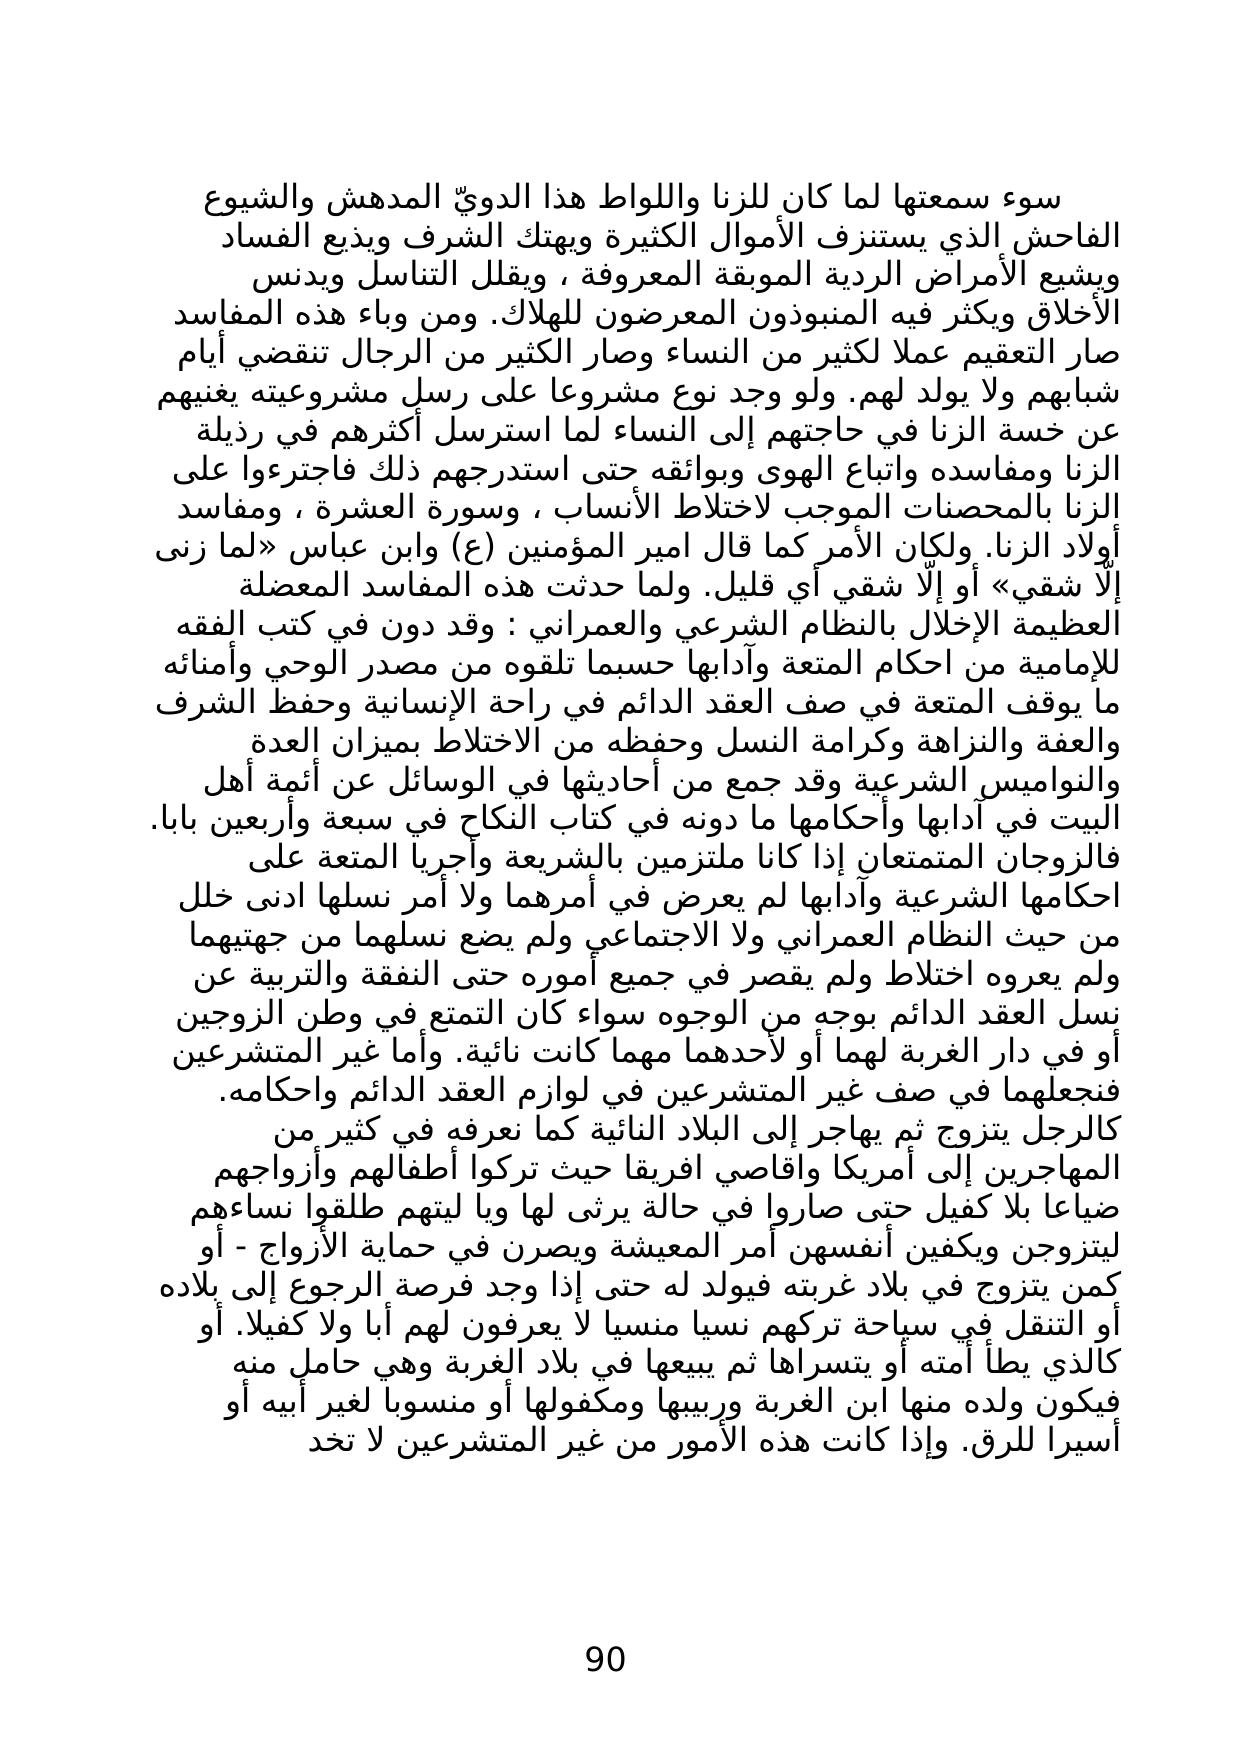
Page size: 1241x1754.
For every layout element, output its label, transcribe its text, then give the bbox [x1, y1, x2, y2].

text سوء سمعتها لما كان للزنا واللواط هذا الدويّ المدهش والشيوع الفاحش الذي يستنزف الأموال الكثيرة ويهتك الشرف ويذيع الفساد ويشيع الأمراض الردية الموبقة المعروفة ، ويقلل التناسل ويدنس الأخلاق ويكثر فيه المنبوذون المعرضون للهلاك. ومن وباء هذه المفاسد صار التعقيم عملا لكثير من النساء وصار الكثير من الرجال تنقضي أيام شبابهم ولا يولد لهم. ولو وجد نوع مشروعا على رسل مشروعيته يغنيهم عن خسة الزنا في حاجتهم إلى النساء لما استرسل أكثرهم في رذيلة الزنا ومفاسده واتباع الهوى وبوائقه حتى استدرجهم ذلك فاجترءوا على الزنا بالمحصنات الموجب لاختلاط الأنساب ، وسورة العشرة ، ومفاسد أولاد الزنا. ولكان الأمر كما قال امير المؤمنين (ع) وابن عباس «لما زنى إلّا شقي» أو إلّا شقي أي قليل. ولما حدثت هذه المفاسد المعضلة العظيمة الإخلال بالنظام الشرعي والعمراني : وقد دون في كتب الفقه للإمامية من احكام المتعة وآدابها حسبما تلقوه من مصدر الوحي وأمنائه ما يوقف المتعة في صف العقد الدائم في راحة الإنسانية وحفظ الشرف والعفة والنزاهة وكرامة النسل وحفظه من الاختلاط بميزان العدة والنواميس الشرعية وقد جمع من أحاديثها في الوسائل عن أئمة أهل البيت في آدابها وأحكامها ما دونه في كتاب النكاح في سبعة وأربعين بابا. فالزوجان المتمتعان إذا كانا ملتزمين بالشريعة وأجريا المتعة على احكامها الشرعية وآدابها لم يعرض في أمرهما ولا أمر نسلها ادنى خلل من حيث النظام العمراني ولا الاجتماعي ولم يضع نسلهما من جهتيهما ولم يعروه اختلاط ولم يقصر في جميع أموره حتى النفقة والتربية عن نسل العقد الدائم بوجه من الوجوه سواء كان التمتع في وطن الزوجين أو في دار الغربة لهما أو لأحدهما مهما كانت نائية. وأما غير المتشرعين فنجعلهما في صف غير المتشرعين في لوازم العقد الدائم واحكامه. كالرجل يتزوج ثم يهاجر إلى البلاد النائية كما نعرفه في كثير من المهاجرين إلى أمريكا واقاصي افريقا حيث تركوا أطفالهم وأزواجهم ضياعا بلا كفيل حتى صاروا في حالة يرثى لها ويا ليتهم طلقوا نساءهم ليتزوجن ويكفين أنفسهن أمر المعيشة ويصرن في حماية الأزواج - أو كمن يتزوج في بلاد غربته فيولد له حتى إذا وجد فرصة الرجوع إلى بلاده أو التنقل في سياحة تركهم نسيا منسيا لا يعرفون لهم أبا ولا كفيلا. أو كالذي يطأ أمته أو يتسراها ثم يبيعها في بلاد الغربة وهي حامل منه فيكون ولده منها ابن الغربة وربيبها ومكفولها أو منسوبا لغير أبيه أو أسيرا للرق. وإذا كانت هذه الأمور من غير المتشرعين لا تخد [148, 177, 1122, 1459]
